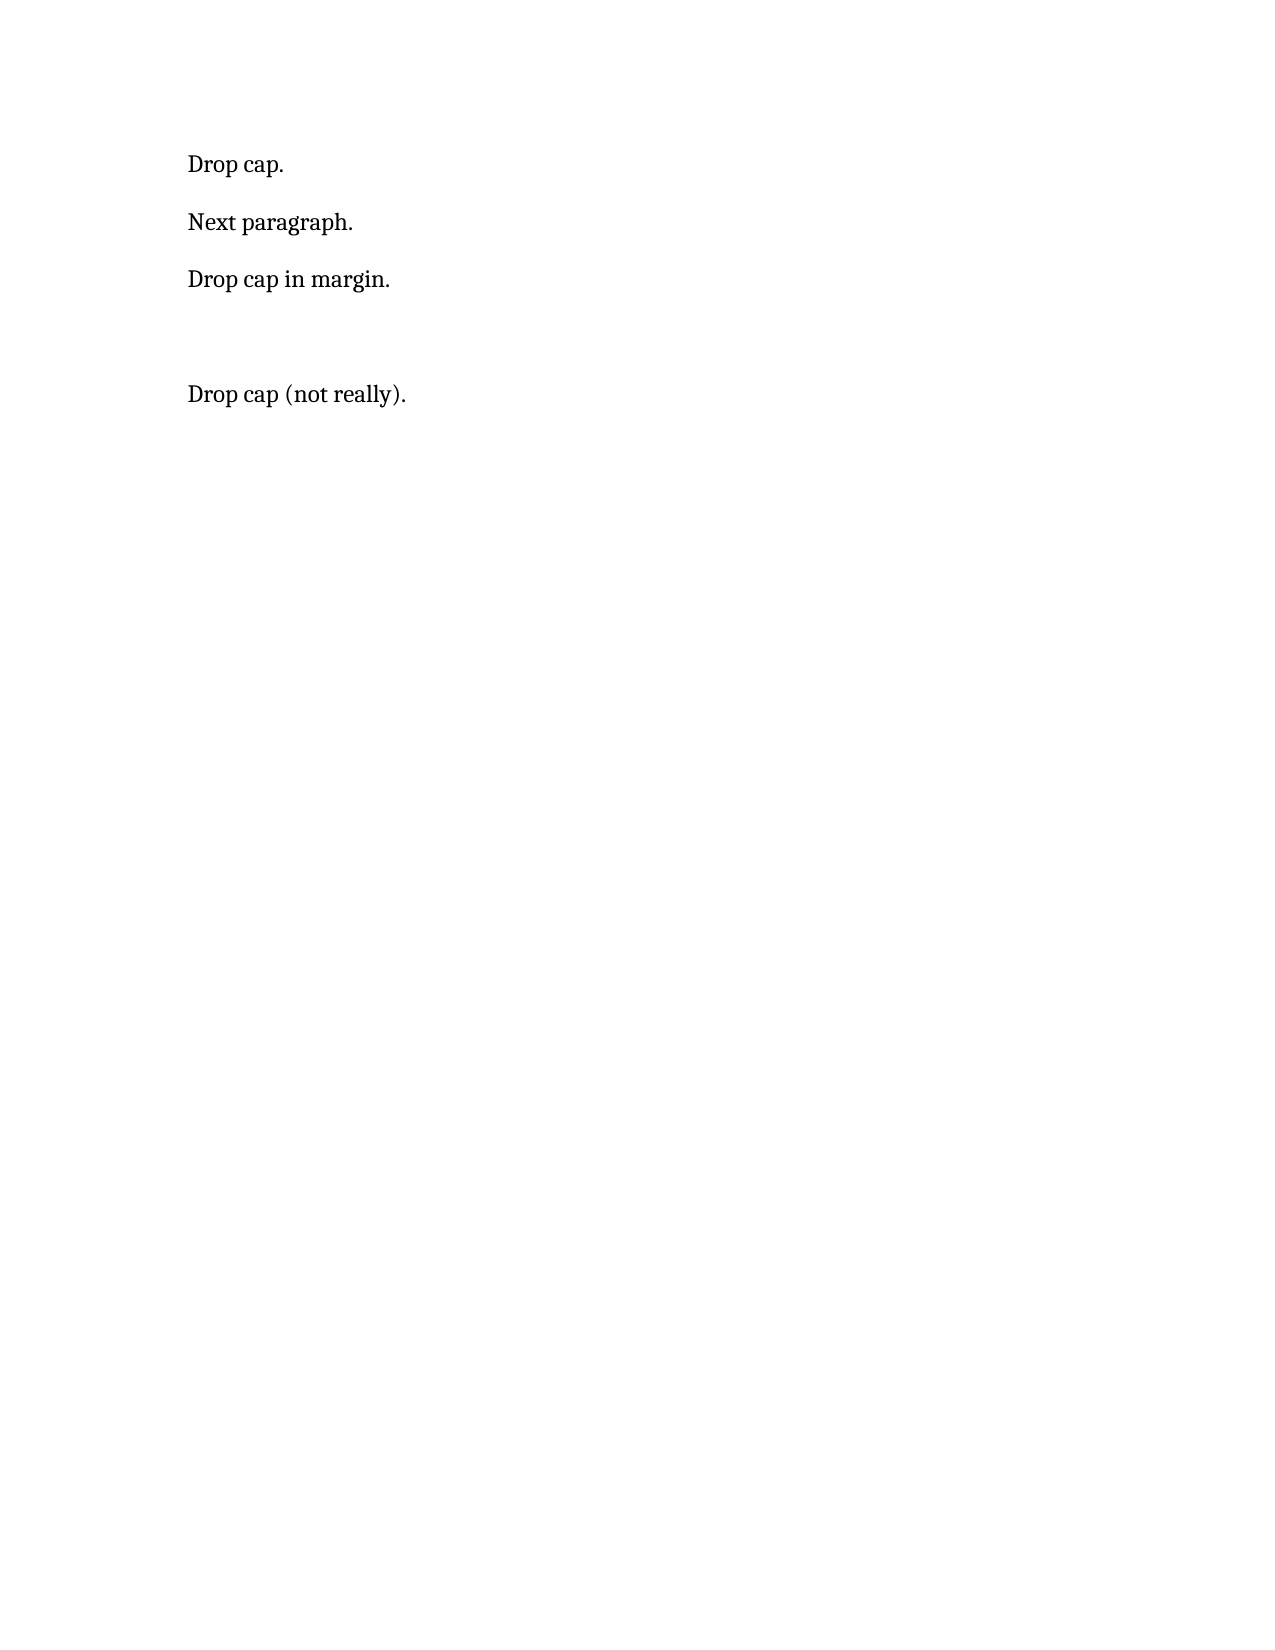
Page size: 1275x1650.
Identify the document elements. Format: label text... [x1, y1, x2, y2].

text rop cap. [187, 150, 1087, 179]
text rop cap in margin. [187, 265, 1087, 294]
text Drop cap (not really). [187, 380, 1087, 409]
text Next paragraph. [187, 207, 1087, 236]
